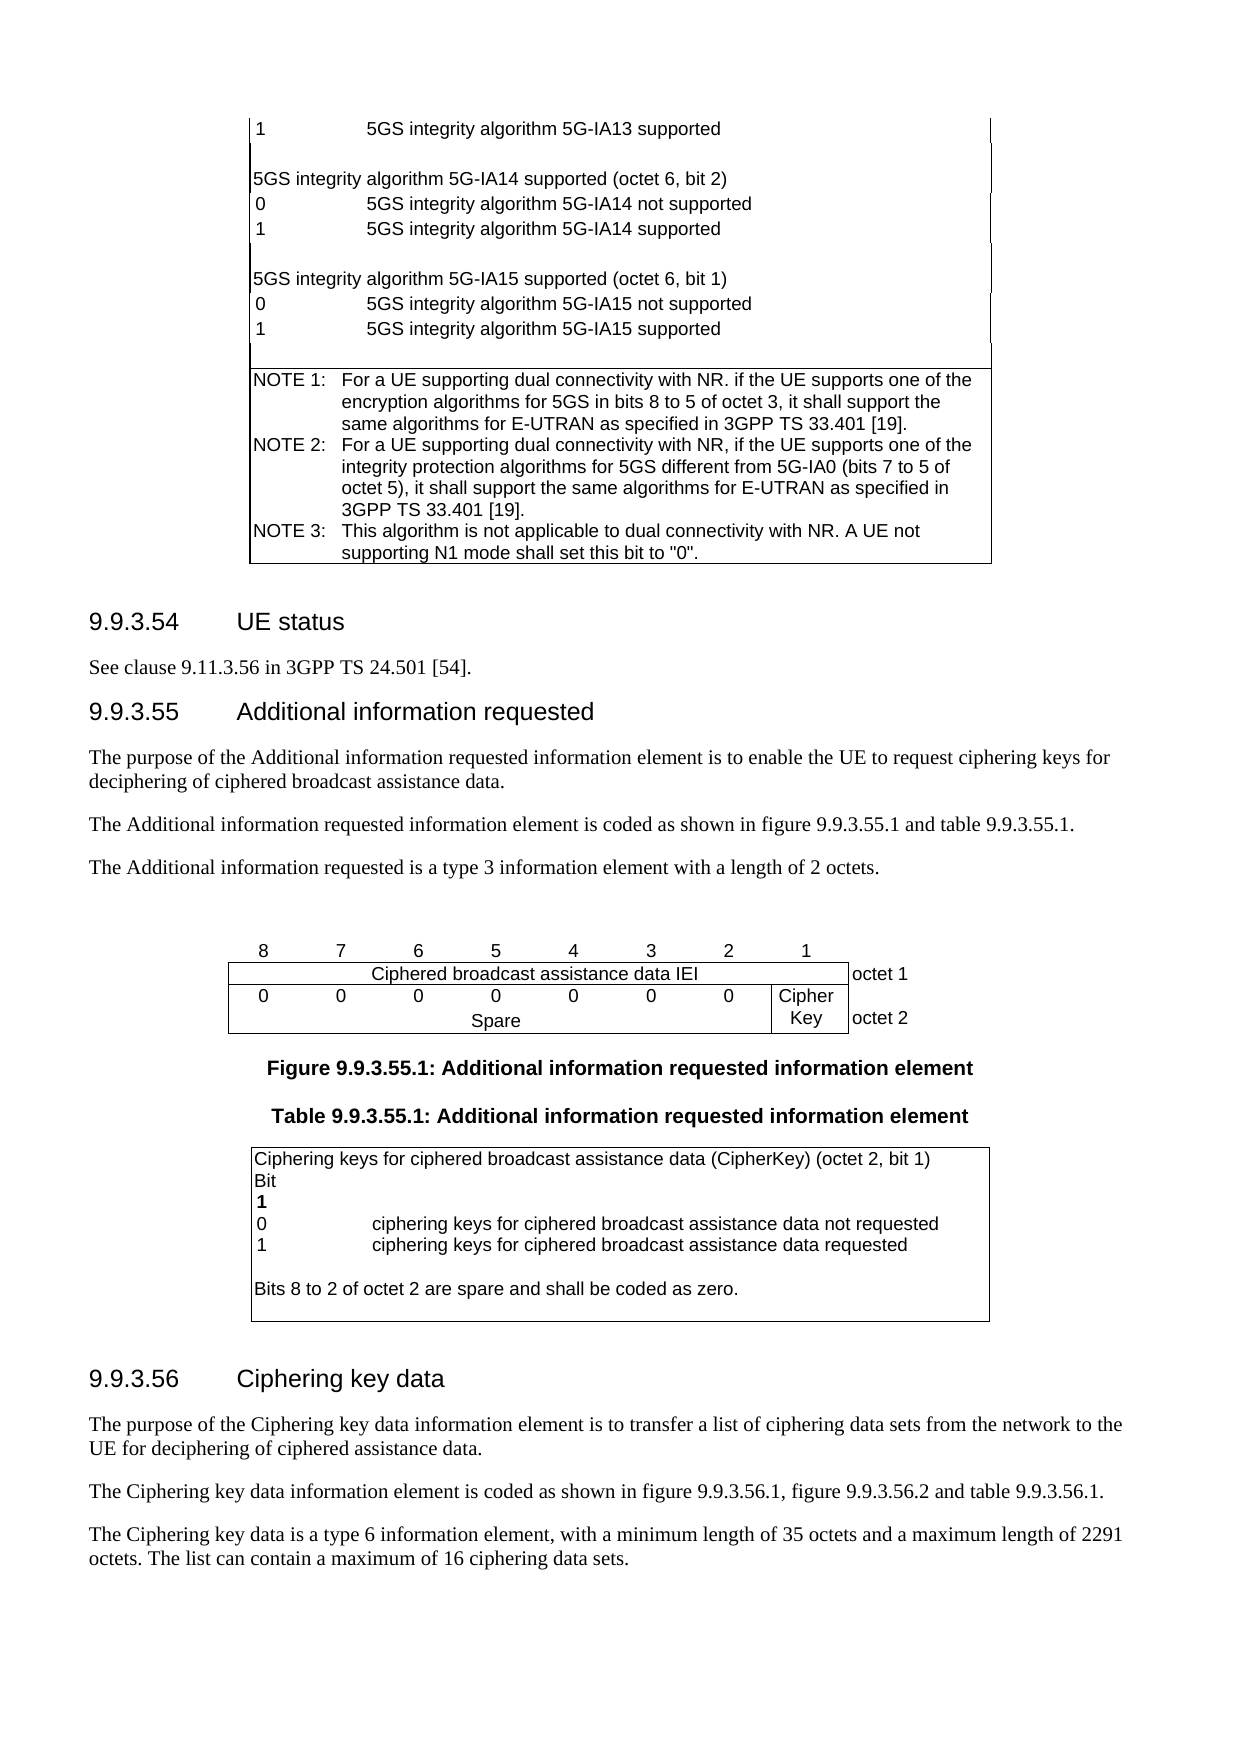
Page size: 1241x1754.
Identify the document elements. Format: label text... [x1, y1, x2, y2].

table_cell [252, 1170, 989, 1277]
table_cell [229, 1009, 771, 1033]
text Figure 9.9.3.55.1: Additional information requested information element [89, 1055, 1152, 1079]
subtitle 9.9.3.54 UE status [89, 607, 1152, 636]
subtitle 9.9.3.56 Ciphering key data [89, 1364, 1152, 1393]
text The Additional information requested is a type 3 information element with a length of 2 octets. [89, 854, 1152, 879]
text The Additional information requested information element is coded as shown in figure 9.9.3.55.1 and table 9.9.3.55.1. [89, 812, 1152, 836]
text The Ciphering key data is a type 6 information element, with a minimum length of 35 octets and a maximum length of 2291 octets. The list can contain a maximum of 16 ciphering data sets. [89, 1522, 1152, 1570]
subtitle 9.9.3.55 Additional information requested [89, 697, 1152, 726]
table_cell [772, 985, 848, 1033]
text The purpose of the Ciphering key data information element is to transfer a list of ciphering data sets from the network to the UE for deciphering of ciphered assistance data. [89, 1412, 1152, 1460]
text The purpose of the Additional information requested information element is to enable the UE to request ciphering keys for deciphering of ciphered broadcast assistance data. [89, 745, 1152, 793]
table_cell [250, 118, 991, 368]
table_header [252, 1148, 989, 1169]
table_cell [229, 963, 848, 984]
text See clause 9.11.3.56 in 3GPP TS 24.501 [54]. [89, 654, 1152, 679]
text The Ciphering key data information element is coded as shown in figure 9.9.3.56.1, figure 9.9.3.56.2 and table 9.9.3.56.1. [89, 1479, 1152, 1503]
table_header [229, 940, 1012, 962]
text Table 9.9.3.55.1: Additional information requested information element [89, 1104, 1152, 1128]
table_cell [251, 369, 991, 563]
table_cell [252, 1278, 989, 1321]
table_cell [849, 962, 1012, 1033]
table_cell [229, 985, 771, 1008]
